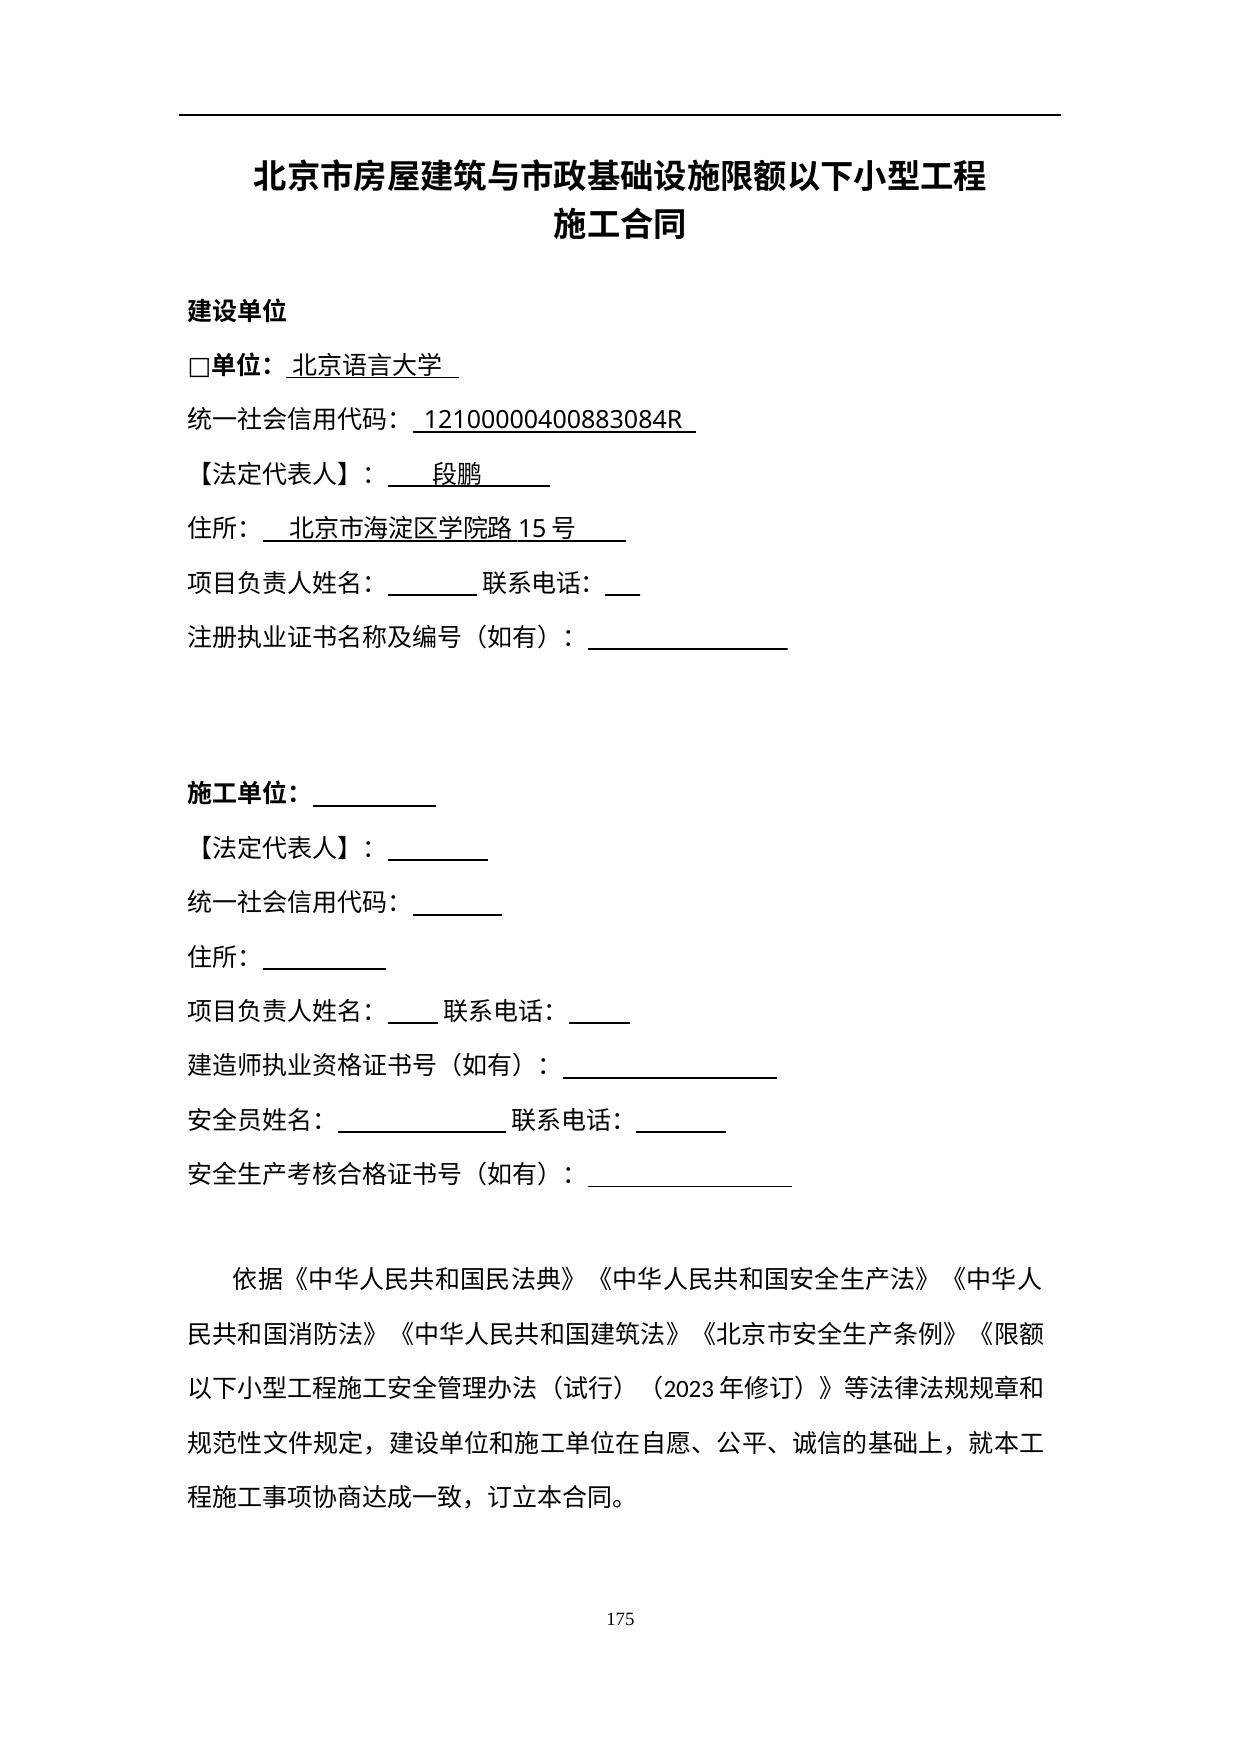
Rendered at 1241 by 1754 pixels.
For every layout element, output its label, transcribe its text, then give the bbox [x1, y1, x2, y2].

text 北京市房屋建筑与市政基础设施限额以下小型工程 [187, 150, 1053, 198]
text □单位： 北京语言大学 [187, 346, 1059, 382]
text 建设单位 [187, 291, 1059, 327]
text 【法定代表人】： [187, 828, 1059, 864]
text 建造师执业资格证书号（如有）： [187, 1046, 1059, 1082]
text 安全生产考核合格证书号（如有）： [187, 1154, 1059, 1191]
text 项目负责人姓名： 联系电话： [187, 991, 1059, 1028]
text 安全员姓名： 联系电话： [187, 1100, 1059, 1136]
text 依据《中华人民共和国民法典》《中华人民共和国安全生产法》《中华人民共和国消防法》《中华人民共和国建筑法》《北京市安全生产条例》《限额以下小型工程施工安全管理办法（试行）（2023年修订）》等法律法规规章和规范性文件规定，建设单位和施工单位在自愿、公平、诚信的基础上，就本工程施工事项协商达成一致，订立本合同。 [187, 1260, 1045, 1514]
text 项目负责人姓名： 联系电话： [187, 563, 1059, 599]
text 住所： [187, 937, 1059, 973]
text 施工单位： [187, 774, 1059, 810]
text 【法定代表人】： 段鹏 [187, 454, 1059, 491]
text 统一社会信用代码： 12100000400883084R [187, 400, 1059, 436]
text 注册执业证书名称及编号（如有）： [187, 617, 1059, 654]
text 施工合同 [187, 198, 1053, 246]
text 住所： 北京市海淀区学院路15号 [187, 509, 1059, 545]
text 统一社会信用代码： [187, 883, 1059, 919]
